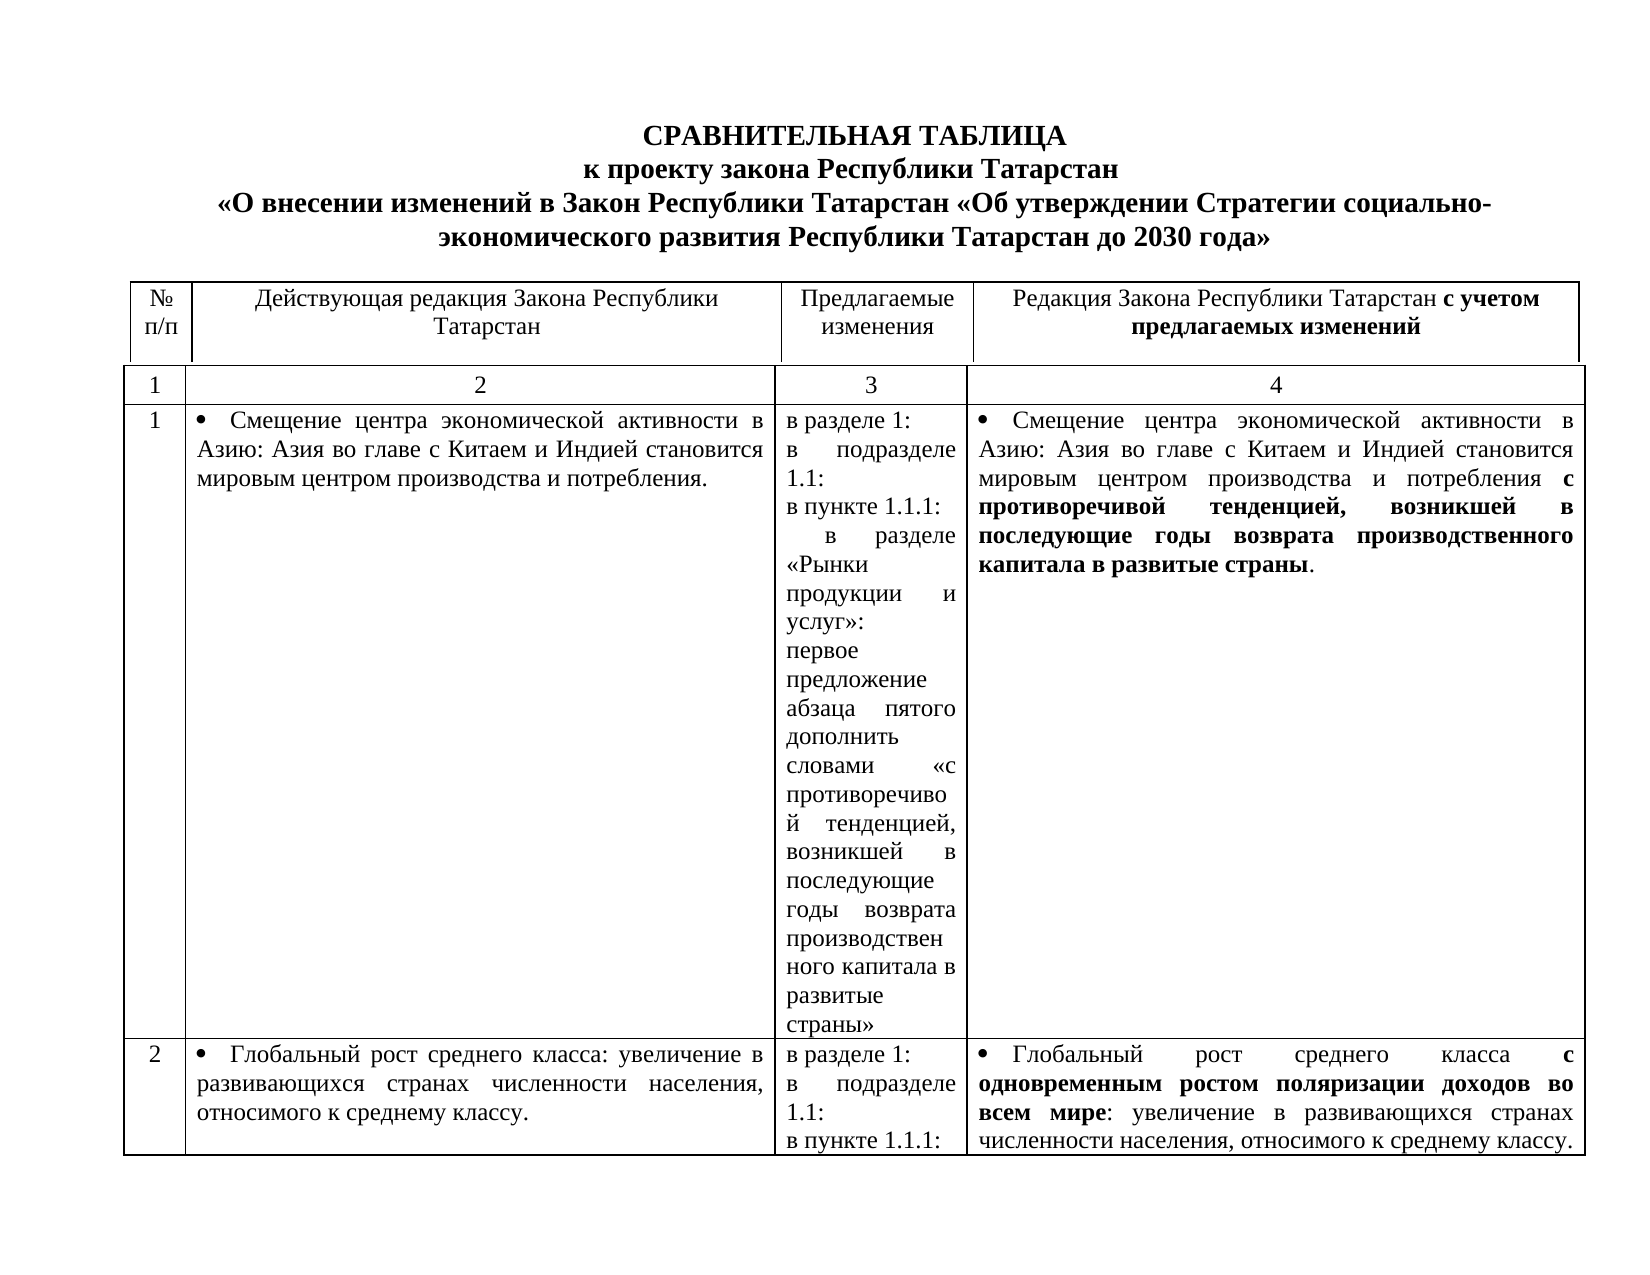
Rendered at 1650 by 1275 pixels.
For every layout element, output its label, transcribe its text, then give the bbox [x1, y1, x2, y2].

table_header 2 [186, 366, 774, 404]
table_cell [968, 1039, 1584, 1154]
table_header Редакция Закона Республики Татарстан с учетом предлагаемых изменений [974, 283, 1578, 362]
table_header 4 [968, 366, 1584, 404]
table_cell Смещение центра экономической активности в Азию: Азия во главе с Китаем и Индией становится мировым центром производства и потребления. [186, 405, 774, 1038]
text к проекту закона Республики Татарстан «О внесении изменений в Закон Республики Татарстан «Об утверждении Стратегии социально-экономического развития Республики Татарстан до 2030 года» [118, 152, 1591, 252]
table_cell [125, 1039, 185, 1154]
table_header 3 [776, 366, 966, 404]
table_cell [186, 1039, 774, 1154]
table_cell в разделе 1: в подразделе 1.1: в пункте 1.1.1: в разделе «Рынки продукции и услуг»: первое предложение абзаца пятого дополнить словами «с противоречивой тенденцией, возникшей в последующие годы возврата производственного капитала в развитые страны» [776, 405, 966, 1038]
table_cell Смещение центра экономической активности в Азию: Азия во главе с Китаем и Индией становится мировым центром производства и потребления с противоречивой тенденцией, возникшей в последующие годы возврата производственного капитала в развитые страны. [968, 405, 1584, 1038]
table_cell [776, 1039, 966, 1154]
table_header № п/п [131, 283, 191, 362]
text СРАВНИТЕЛЬНАЯ ТАБЛИЦА [118, 118, 1591, 152]
table_header Предлагаемые изменения [782, 283, 973, 362]
table_cell [125, 405, 185, 1038]
table_header 1 [125, 366, 185, 404]
table_header Действующая редакция Закона Республики Татарстан [193, 283, 781, 362]
